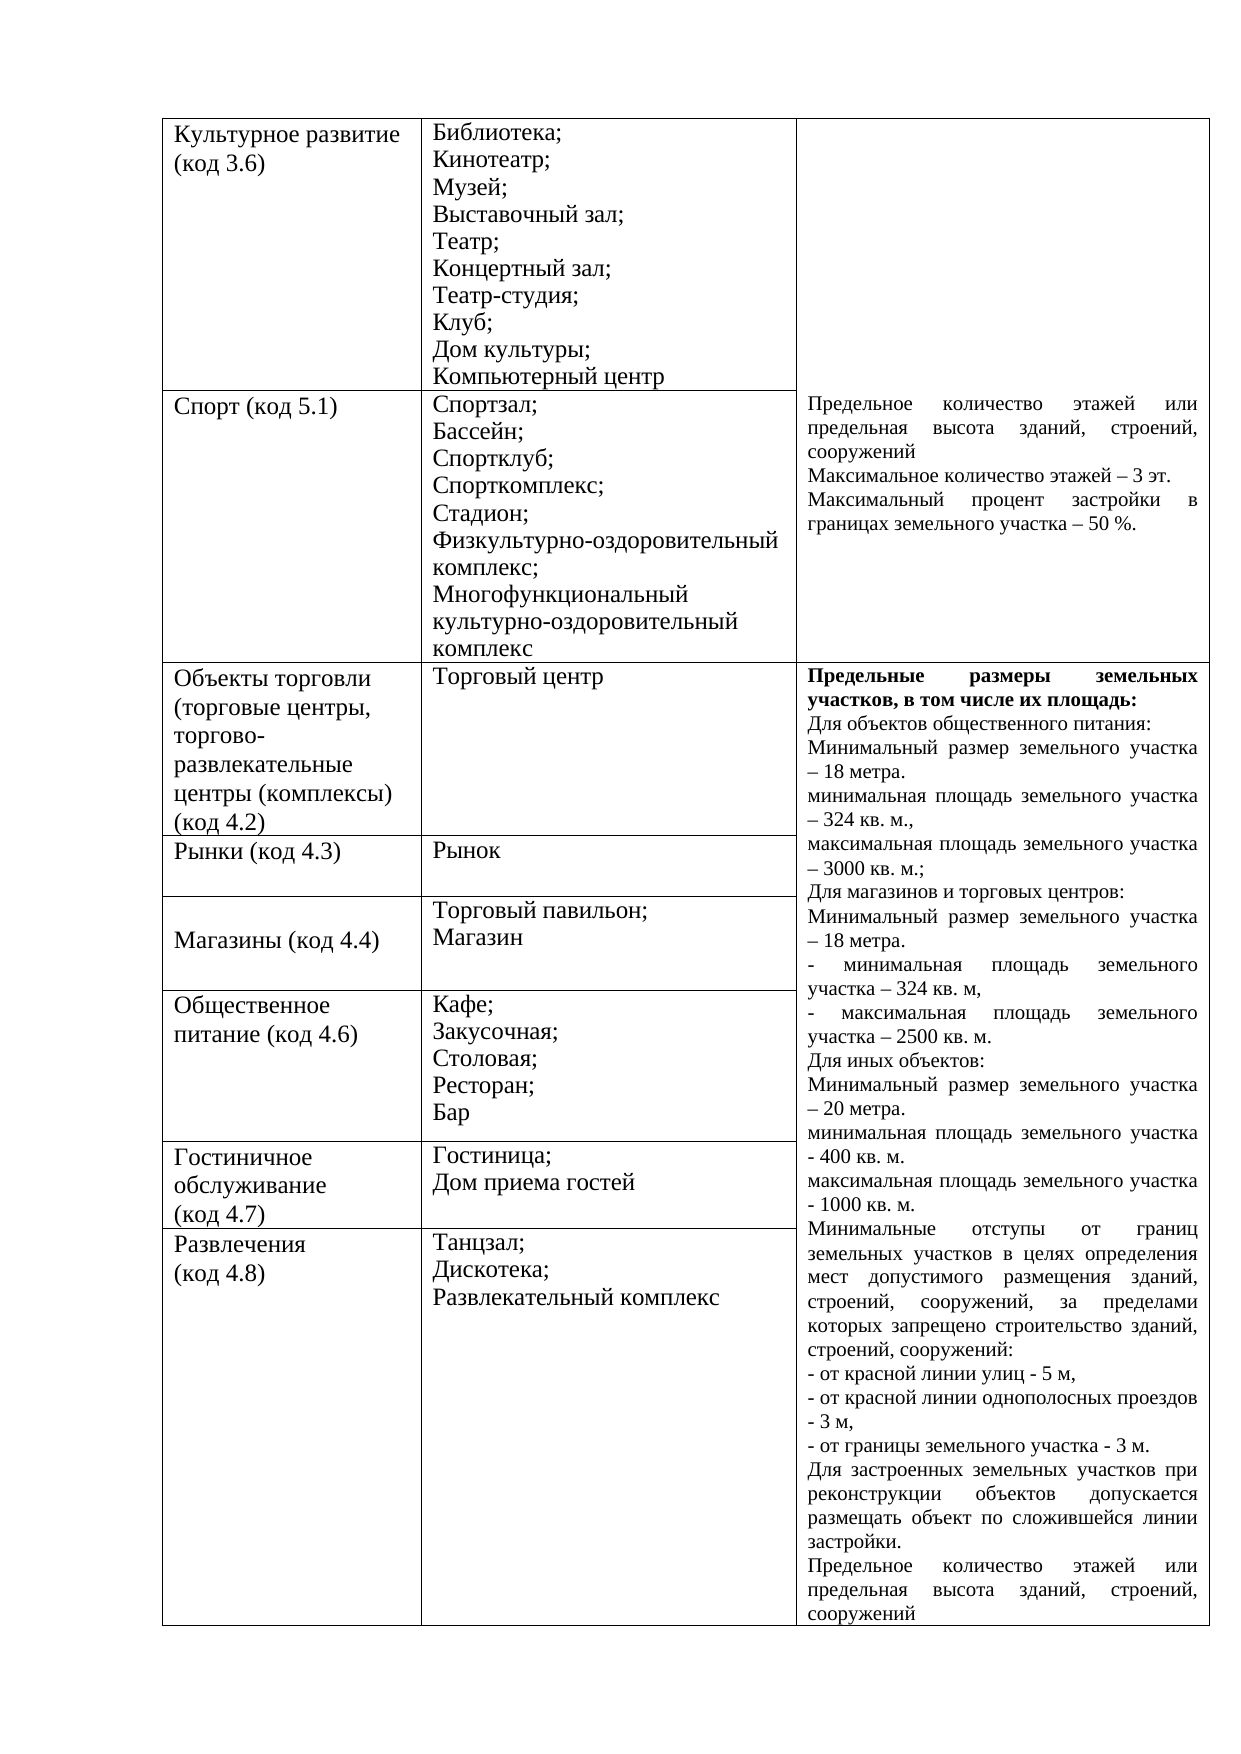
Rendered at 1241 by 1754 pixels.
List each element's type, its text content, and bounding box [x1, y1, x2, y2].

table_cell Общественное питание (код 4.6) [163, 991, 421, 1141]
table_cell Рынки (код 4.3) [163, 836, 421, 896]
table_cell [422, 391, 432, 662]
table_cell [163, 1229, 421, 1625]
table_cell Рынок [422, 836, 796, 896]
table_cell Предельные размеры земельных участков, в том числе их площадь: Для объектов общественного питания: Минимальный размер земельного участка – 18 метра. минимальная площадь земельного участка – 324 кв. м., максимальная площадь земельного участка – .; Для магазинов и торговых центров: Минимальный размер земельного участка – 18 метра. - минимальная площадь земельного участка – 324 кв. м, - максимальная площадь земельного участка – . Для иных объектов: Минимальный размер земельного участка – 20 метра. минимальная площадь земельного участка - 400 кв. м. максимальная площадь земельного участка - . Минимальные отступы от границ земельных участков в целях определения мест допустимого размещения зданий, строений, сооружений, за пределами которых запрещено строительство зданий, строений, сооружений: - от красной линии улиц - , - от красной линии однополосных проездов - , - от границы земельного участка - . Для застроенных земельных участков при реконструкции объектов допускается размещать объект по сложившейся линии застройки. Предельное количество этажей или предельная высота зданий, строений, сооружений Максимальное количество этажей – 3. Максимальный процент застройки в границах земельного участка – 60%. [797, 663, 1209, 1625]
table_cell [422, 1229, 796, 1625]
table_cell Торговый павильон; Магазин [422, 897, 796, 989]
table_cell Культурное развитие (код 3.6) [163, 119, 421, 390]
table_cell Магазины (код 4.4) [163, 897, 421, 989]
table_cell Торговый центр [422, 663, 796, 835]
table_cell Объекты торговли (торговые центры, торгово-развлекательные центры (комплексы) (код 4.2) [163, 663, 421, 835]
table_cell Гостиничное обслуживание (код 4.7) [163, 1142, 421, 1228]
table_cell Кафе; Закусочная; Столовая; Ресторан; Бар [422, 991, 796, 1141]
table_cell Спорт (код 5.1) [163, 391, 421, 662]
table_cell Гостиница; Дом приема гостей [422, 1142, 796, 1228]
